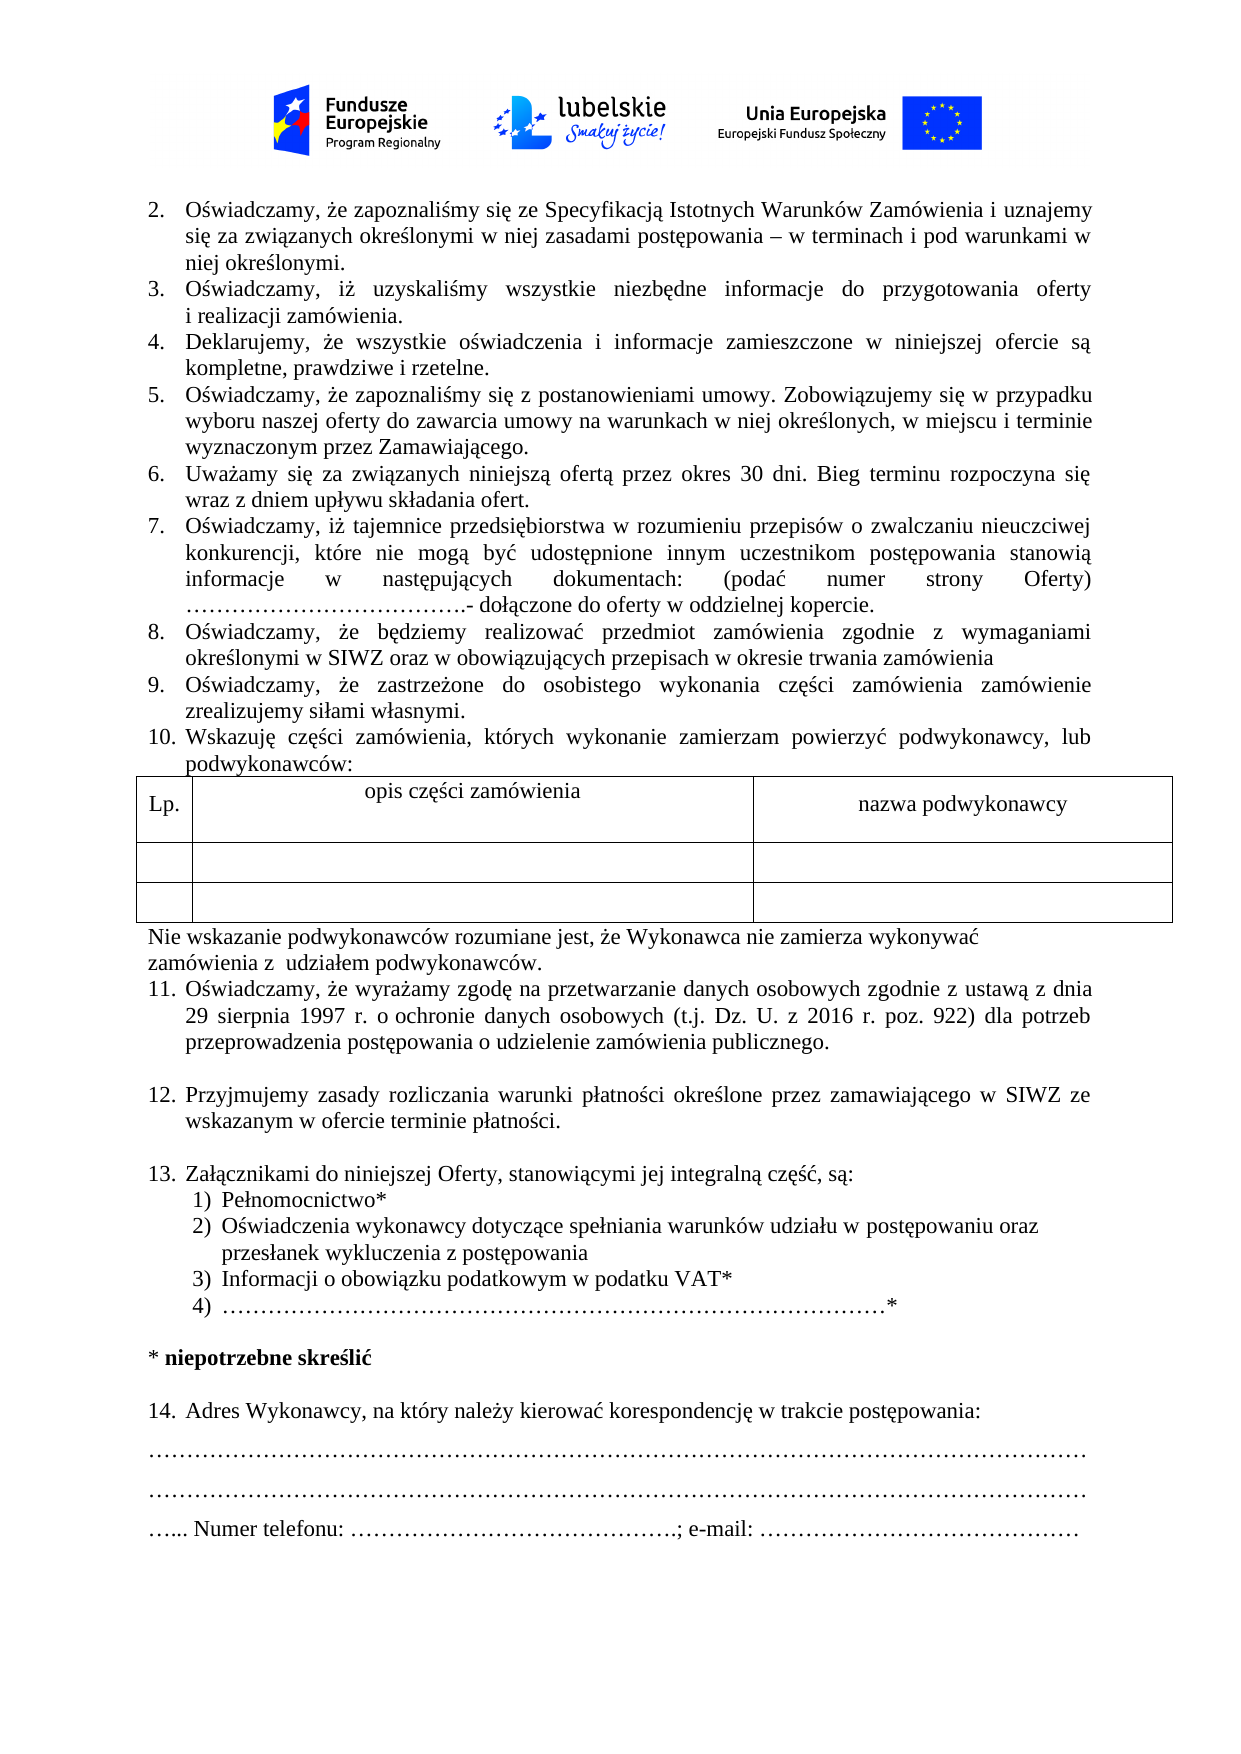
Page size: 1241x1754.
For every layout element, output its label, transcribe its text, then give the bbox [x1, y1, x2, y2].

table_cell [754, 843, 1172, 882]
list Deklarujemy, że wszystkie oświadczenia i informacje zamieszczone w niniejszej ofercie są kompletne, prawdziwe i rzetelne. [148, 328, 1093, 381]
list Informacji o obowiązku podatkowym w podatku VAT* [192, 1265, 1093, 1292]
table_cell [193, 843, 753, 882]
picture [149, 73, 1091, 168]
list Oświadczamy, że będziemy realizować przedmiot zamówienia zgodnie z wymaganiami określonymi w SIWZ oraz w obowiązujących przepisach w okresie trwania zamówienia [148, 618, 1093, 671]
text ……………………………………………………………………………………………………………………………………………………………………………………………………………………………... Numer telefonu: …………………………………….; e-mail: …………………………………… [148, 1437, 1093, 1542]
list Przyjmujemy zasady rozliczania warunki płatności określone przez zamawiającego w SIWZ ze wskazanym w ofercie terminie płatności. [148, 1081, 1093, 1133]
list Oświadczamy, że zapoznaliśmy się z postanowieniami umowy. Zobowiązujemy się w przypadku wyboru naszej oferty do zawarcia umowy na warunkach w niej określonych, w miejscu i terminie wyznaczonym przez Zamawiającego. [148, 381, 1093, 460]
list Pełnomocnictwo* [192, 1186, 1093, 1213]
list Adres Wykonawcy, na który należy kierować korespondencję w trakcie postępowania: [148, 1397, 1093, 1423]
list Oświadczamy, że zastrzeżone do osobistego wykonania części zamówienia zamówienie zrealizujemy siłami własnymi. [148, 671, 1093, 723]
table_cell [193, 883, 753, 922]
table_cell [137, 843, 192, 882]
list Uważamy się za związanych niniejszą ofertą przez okres 30 dni. Bieg terminu rozpoczyna się wraz z dniem upływu składania ofert. [148, 460, 1093, 512]
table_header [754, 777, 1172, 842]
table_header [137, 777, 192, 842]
list Oświadczenia wykonawcy dotyczące spełniania warunków udziału w postępowaniu oraz przesłanek wykluczenia z postępowania [192, 1213, 1093, 1265]
list Załącznikami do niniejszej Oferty, stanowiącymi jej integralną część, są: [148, 1160, 1093, 1186]
list ……………………………………………………………………………* [192, 1292, 1093, 1318]
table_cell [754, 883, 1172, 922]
list Oświadczamy, iż uzyskaliśmy wszystkie niezbędne informacje do przygotowania oferty i realizacji zamówienia. [148, 275, 1093, 328]
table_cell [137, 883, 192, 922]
list Oświadczamy, iż tajemnice przedsiębiorstwa w rozumieniu przepisów o zwalczaniu nieuczciwej konkurencji, które nie mogą być udostępnione innym uczestnikom postępowania stanowią informacje w następujących dokumentach: (podać numer strony Oferty)……………………………….- dołączone do oferty w oddzielnej kopercie. [148, 512, 1093, 618]
list Oświadczamy, że wyrażamy zgodę na przetwarzanie danych osobowych zgodnie z ustawą z dnia 29 sierpnia 1997 r. o ochronie danych osobowych (t.j. Dz. U. z 2016 r. poz. 922) dla potrzeb przeprowadzenia postępowania o udzielenie zamówienia publicznego. [148, 975, 1093, 1054]
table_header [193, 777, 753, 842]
list Oświadczamy, że zapoznaliśmy się ze Specyfikacją Istotnych Warunków Zamówienia i uznajemy się za związanych określonymi w niej zasadami postępowania – w terminach i pod warunkami w niej określonymi. [148, 196, 1093, 275]
list Wskazuję części zamówienia, których wykonanie zamierzam powierzyć podwykonawcy, lub podwykonawców: [148, 723, 1093, 776]
text * niepotrzebne skreślić [148, 1344, 1093, 1371]
text Nie wskazanie podwykonawców rozumiane jest, że Wykonawca nie zamierza wykonywać zamówienia z udziałem podwykonawców. [148, 923, 1093, 975]
